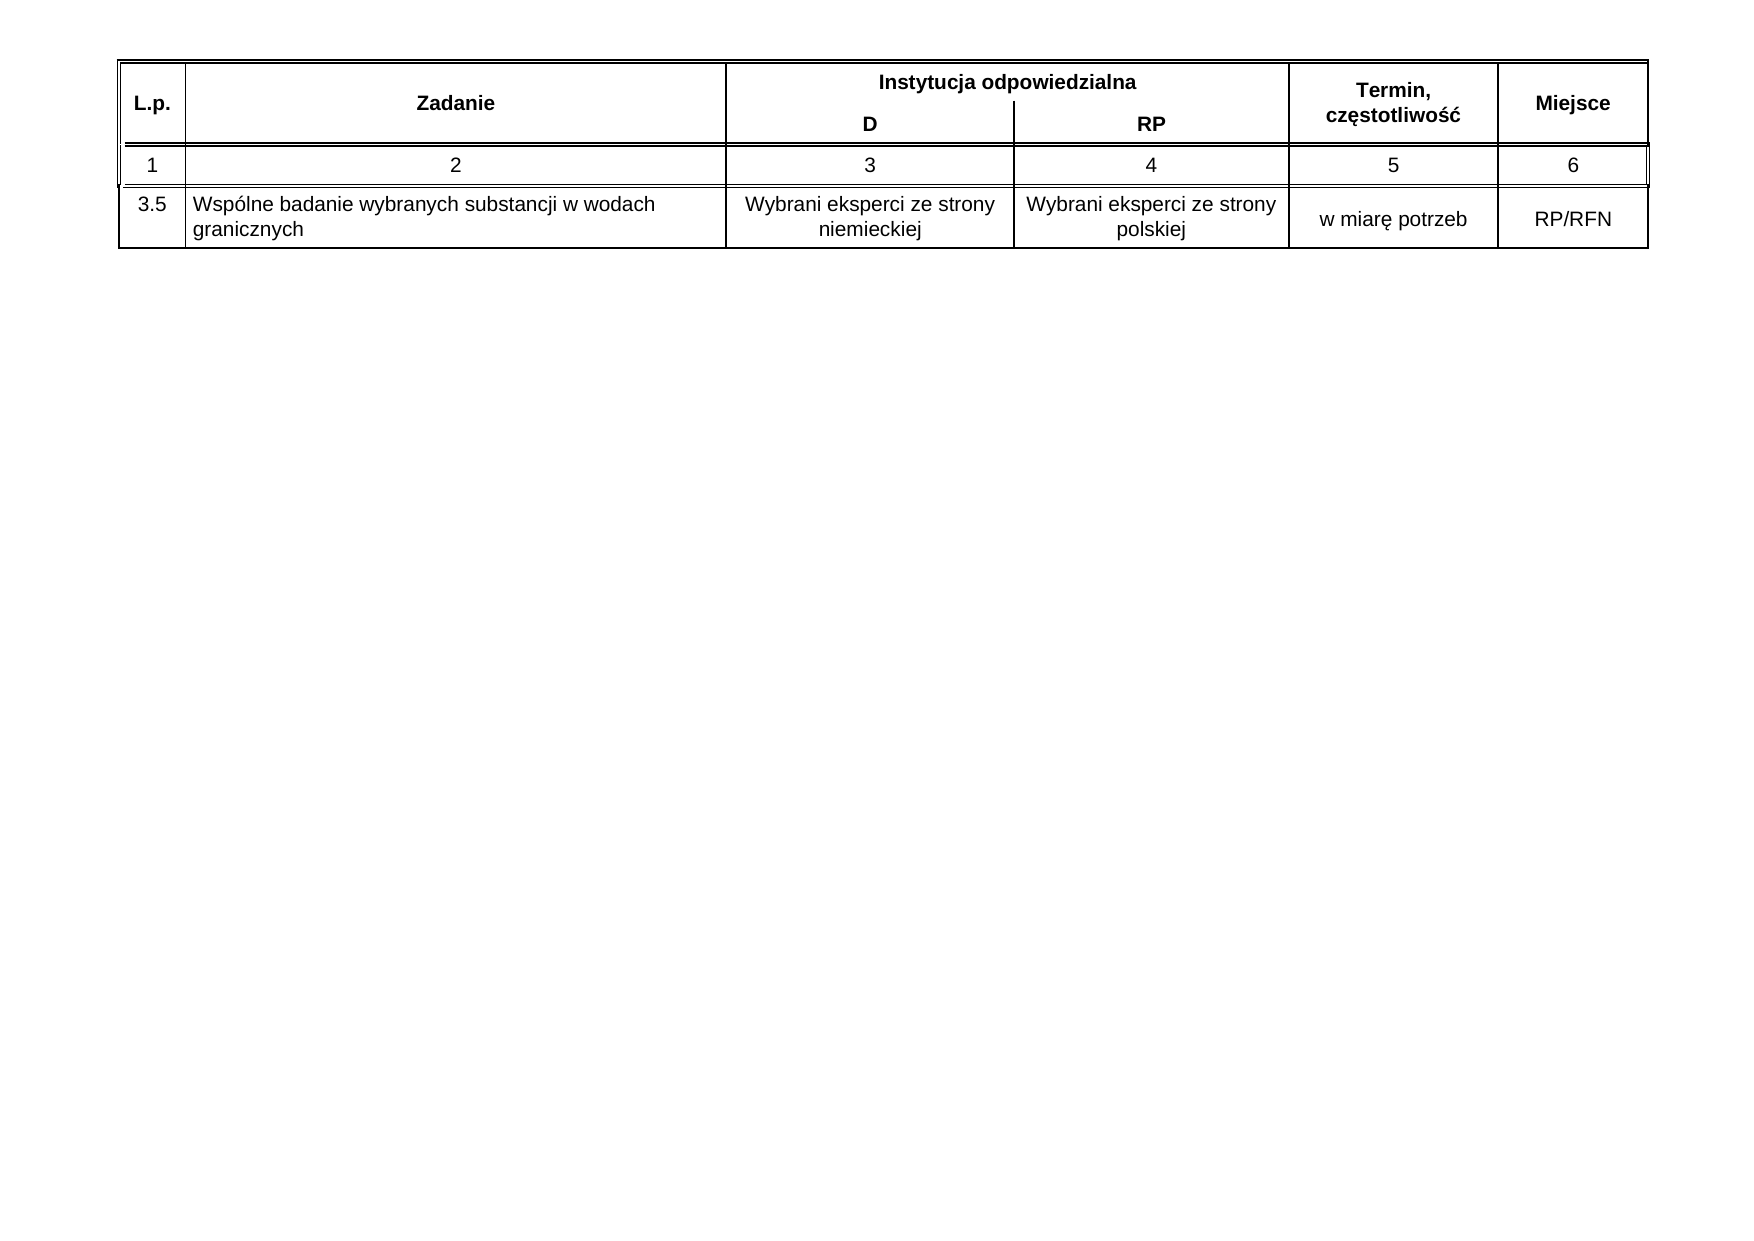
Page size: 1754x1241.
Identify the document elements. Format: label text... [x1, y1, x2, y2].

table_cell 3 [727, 147, 1013, 184]
table_cell 5 [1290, 147, 1497, 184]
table_cell D [727, 101, 1013, 142]
table_cell Wybrani eksperci ze strony polskiej [1015, 188, 1288, 247]
table_cell 2 [186, 147, 725, 184]
table_cell 3.5 [120, 184, 185, 247]
table_cell Wspólne badanie wybranych substancji w wodach granicznych [186, 188, 725, 247]
table_cell 1 [119, 142, 185, 184]
table_header Miejsce [1499, 64, 1647, 142]
table_header Zadanie [186, 64, 725, 142]
table_cell Wybrani eksperci ze strony niemieckiej [727, 188, 1013, 247]
table_cell 4 [1015, 147, 1288, 184]
table_header L.p. [121, 64, 185, 142]
table_cell w miarę potrzeb [1290, 188, 1497, 247]
table_cell RP/RFN [1499, 188, 1647, 247]
table_header Termin, częstotliwość [1290, 64, 1497, 142]
table_cell 6 [1499, 147, 1646, 184]
table_header Instytucja odpowiedzialna [727, 64, 1288, 101]
table_cell RP [1015, 101, 1288, 142]
